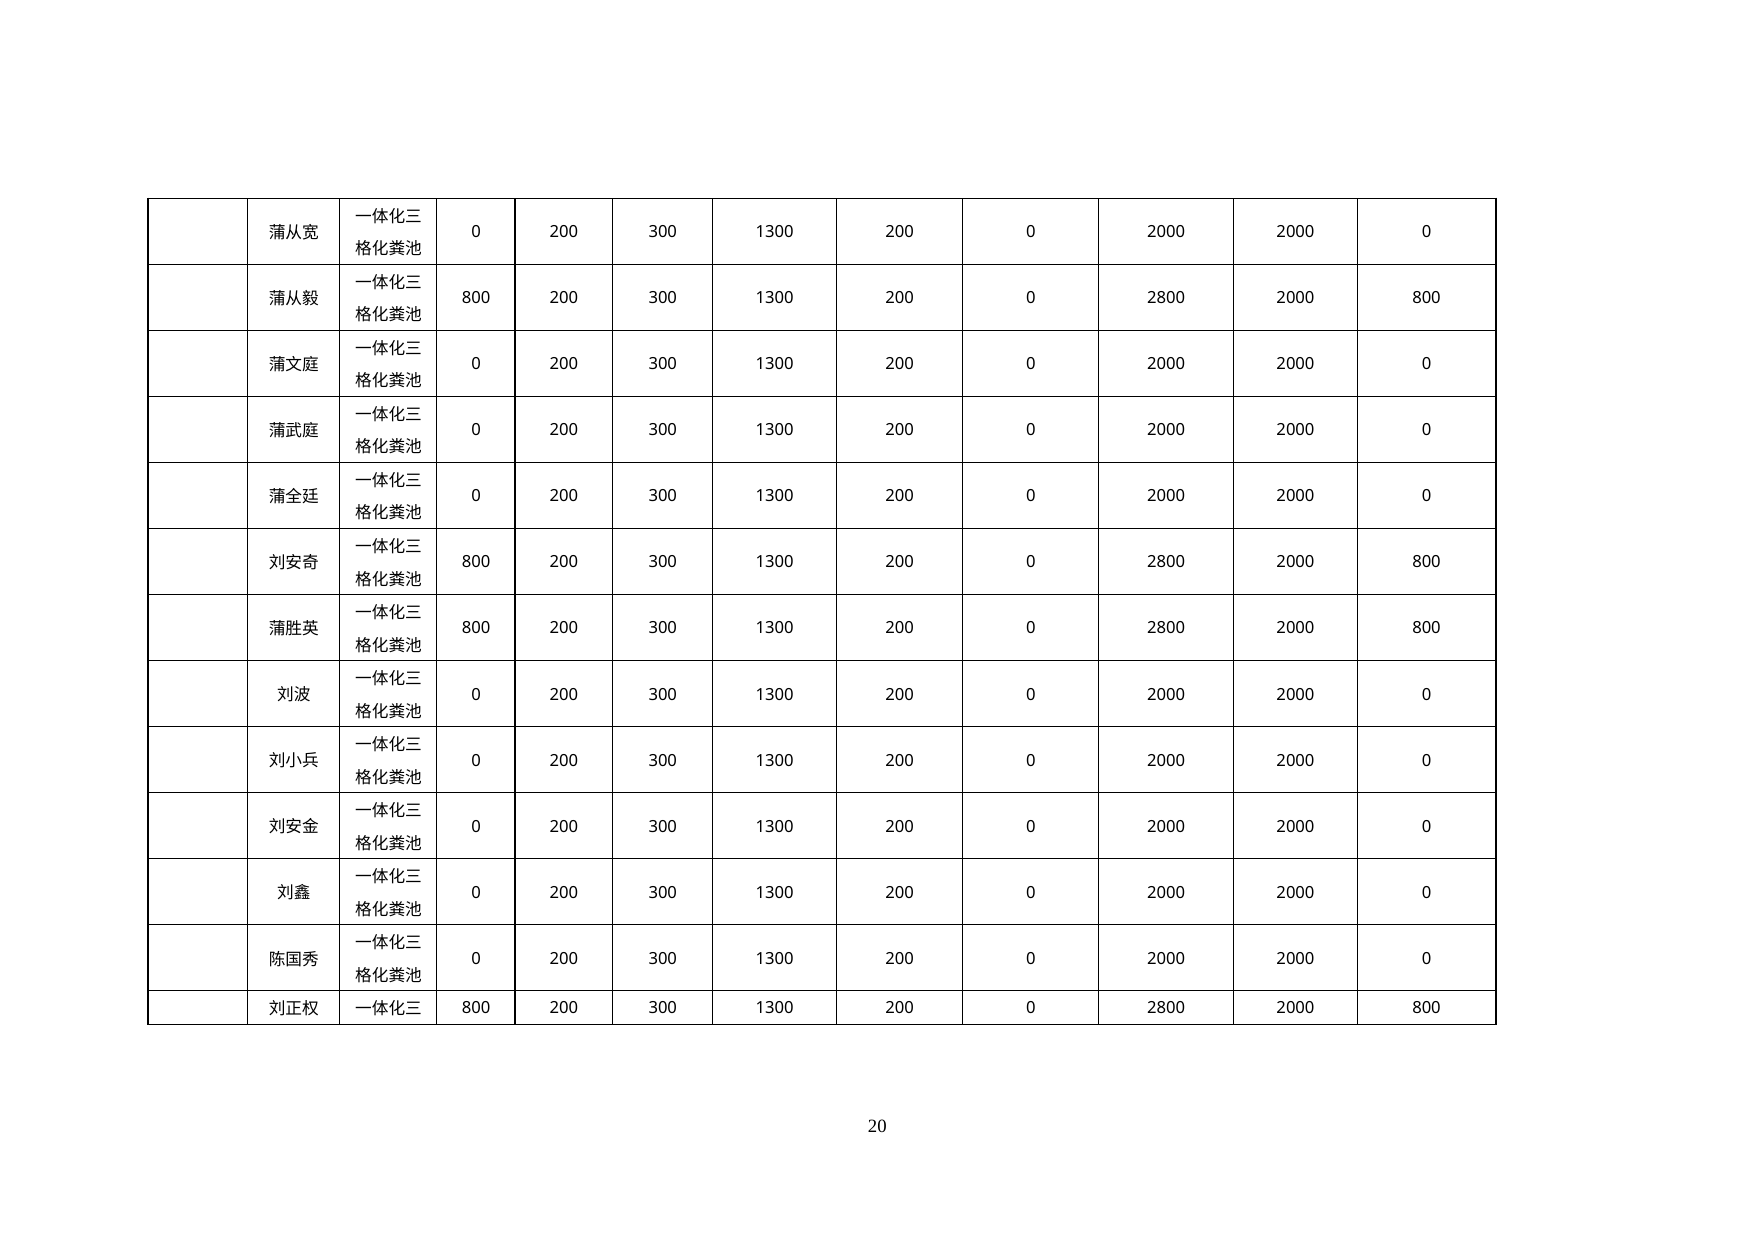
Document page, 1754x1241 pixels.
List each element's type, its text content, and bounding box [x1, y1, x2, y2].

table_cell 200 [516, 199, 612, 264]
table_cell 0 [963, 397, 1098, 462]
table_cell 200 [516, 265, 612, 330]
table_cell 蒲全廷 [248, 463, 339, 528]
table_cell 200 [516, 529, 612, 594]
table_cell 1300 [713, 595, 836, 660]
table_cell 0 [1358, 199, 1495, 264]
table_cell 2800 [1099, 265, 1233, 330]
table_cell 陈国秀 [248, 925, 339, 990]
table_cell 0 [963, 199, 1098, 264]
table_cell 一体化三格化粪池 [340, 265, 436, 330]
table_cell 一体化三格化粪池 [340, 727, 436, 792]
table_cell 0 [963, 925, 1098, 990]
table_cell 200 [837, 991, 962, 1024]
table_cell 300 [613, 463, 712, 528]
table_cell 800 [437, 529, 514, 594]
table_cell 0 [1358, 397, 1495, 462]
table_cell 0 [963, 331, 1098, 396]
table_cell 0 [963, 529, 1098, 594]
table_cell 800 [1358, 595, 1495, 660]
table_cell 1300 [713, 925, 836, 990]
table_cell 800 [437, 991, 514, 1024]
table_cell 一体化三格化粪池 [340, 595, 436, 660]
table_cell 刘鑫 [248, 859, 339, 924]
table_cell 200 [837, 265, 962, 330]
table_cell 0 [437, 463, 514, 528]
table_cell 2800 [1099, 595, 1233, 660]
table_cell 2000 [1099, 727, 1233, 792]
table_cell 2000 [1234, 331, 1357, 396]
table_cell [149, 529, 247, 594]
table_cell 0 [1358, 793, 1495, 858]
table_cell 800 [437, 265, 514, 330]
table_cell 0 [437, 859, 514, 924]
table_cell 800 [1358, 265, 1495, 330]
table_cell 0 [1358, 463, 1495, 528]
table_cell 1300 [713, 661, 836, 726]
table_cell 200 [516, 925, 612, 990]
table_cell 200 [837, 793, 962, 858]
table_cell 1300 [713, 463, 836, 528]
table_cell 0 [963, 661, 1098, 726]
table_cell 2000 [1099, 397, 1233, 462]
table_cell 300 [613, 199, 712, 264]
table_cell 200 [837, 859, 962, 924]
table_cell 200 [837, 199, 962, 264]
table_cell 1300 [713, 859, 836, 924]
table_cell 一体化三格化粪池 [340, 199, 436, 264]
table_cell 刘波 [248, 661, 339, 726]
table_cell 2000 [1099, 199, 1233, 264]
table_cell 2000 [1234, 529, 1357, 594]
table_cell 300 [613, 991, 712, 1024]
table_cell 200 [516, 397, 612, 462]
table_cell 一体化三格化粪池 [340, 793, 436, 858]
table_cell [149, 661, 247, 726]
table_cell 200 [516, 661, 612, 726]
table_cell 2000 [1099, 793, 1233, 858]
table_cell 200 [516, 859, 612, 924]
table_cell 刘小兵 [248, 727, 339, 792]
table_cell [149, 331, 247, 396]
table_cell 0 [963, 265, 1098, 330]
table_cell 一体化三格化粪池 [340, 331, 436, 396]
table_cell 蒲文庭 [248, 331, 339, 396]
table_cell 一体化三格化粪池 [340, 397, 436, 462]
table_cell 0 [1358, 859, 1495, 924]
table_cell 一体化三格化粪池 [340, 529, 436, 594]
table_cell 800 [437, 595, 514, 660]
table_cell [149, 595, 247, 660]
table_cell 200 [837, 463, 962, 528]
table_cell 一体化三格化粪池 [340, 661, 436, 726]
table_cell 2000 [1234, 793, 1357, 858]
table_cell 蒲从宽 [248, 199, 339, 264]
table_cell [149, 397, 247, 462]
table_cell 2800 [1099, 529, 1233, 594]
table_cell [149, 265, 247, 330]
table_cell 200 [516, 463, 612, 528]
table_cell 0 [963, 595, 1098, 660]
table_cell 200 [837, 595, 962, 660]
table_cell 300 [613, 859, 712, 924]
table_cell 一体化三格化粪池 [340, 859, 436, 924]
table_cell 200 [516, 331, 612, 396]
table_cell 0 [437, 661, 514, 726]
table_cell 300 [613, 397, 712, 462]
table_cell 一体化三格化粪池 [340, 463, 436, 528]
table_cell 0 [1358, 727, 1495, 792]
table_cell [149, 199, 247, 264]
table_cell 0 [437, 925, 514, 990]
table_cell 200 [837, 727, 962, 792]
table_cell 蒲从毅 [248, 265, 339, 330]
table_cell 2000 [1234, 859, 1357, 924]
table_cell 0 [437, 199, 514, 264]
table_cell 800 [1358, 991, 1495, 1024]
table_cell 2000 [1234, 991, 1357, 1024]
table_cell 1300 [713, 331, 836, 396]
table_cell 刘安奇 [248, 529, 339, 594]
table_cell 1300 [713, 793, 836, 858]
table_cell 刘安金 [248, 793, 339, 858]
table_cell 200 [837, 397, 962, 462]
table_cell 0 [437, 727, 514, 792]
table_cell 1300 [713, 397, 836, 462]
table_cell 0 [963, 991, 1098, 1024]
table_cell 200 [516, 793, 612, 858]
table_cell [149, 925, 247, 990]
table_cell 300 [613, 925, 712, 990]
table_cell 2800 [1099, 991, 1233, 1024]
table_cell 2000 [1234, 463, 1357, 528]
table_cell [149, 727, 247, 792]
table_cell 2000 [1099, 859, 1233, 924]
table_cell 200 [837, 331, 962, 396]
table_cell 1300 [713, 727, 836, 792]
table_cell 一体化三格化粪池 [340, 991, 436, 1024]
table_cell 0 [1358, 331, 1495, 396]
table_cell 刘正权 [248, 991, 339, 1024]
table_cell 0 [1358, 925, 1495, 990]
table_cell 2000 [1234, 727, 1357, 792]
table_cell 2000 [1234, 925, 1357, 990]
table_cell 2000 [1099, 463, 1233, 528]
table_cell 200 [516, 727, 612, 792]
table_cell 2000 [1234, 265, 1357, 330]
table_cell 2000 [1099, 661, 1233, 726]
table_cell 蒲胜英 [248, 595, 339, 660]
table_cell 0 [437, 397, 514, 462]
table_cell 2000 [1234, 595, 1357, 660]
table_cell 300 [613, 793, 712, 858]
table_cell 1300 [713, 991, 836, 1024]
table_cell 0 [963, 727, 1098, 792]
table_cell [149, 991, 247, 1024]
table_cell 1300 [713, 529, 836, 594]
table_cell 0 [963, 793, 1098, 858]
table_cell [149, 859, 247, 924]
table_cell 200 [516, 595, 612, 660]
table_cell 2000 [1099, 925, 1233, 990]
table_cell 800 [1358, 529, 1495, 594]
table_cell 2000 [1234, 199, 1357, 264]
table_cell 200 [837, 925, 962, 990]
table_cell 300 [613, 595, 712, 660]
table_cell 200 [837, 529, 962, 594]
table_cell 0 [437, 793, 514, 858]
table_cell 2000 [1234, 397, 1357, 462]
table_cell 0 [437, 331, 514, 396]
table_cell 300 [613, 661, 712, 726]
table_cell 0 [963, 859, 1098, 924]
table_cell 300 [613, 529, 712, 594]
table_cell 300 [613, 265, 712, 330]
table_cell 0 [1358, 661, 1495, 726]
table_cell [149, 793, 247, 858]
table_cell 2000 [1234, 661, 1357, 726]
table_cell 2000 [1099, 331, 1233, 396]
table_cell 0 [963, 463, 1098, 528]
table_cell 200 [516, 991, 612, 1024]
table_cell 300 [613, 331, 712, 396]
table_cell [149, 463, 247, 528]
table_cell 200 [837, 661, 962, 726]
table_cell 300 [613, 727, 712, 792]
table_cell 1300 [713, 199, 836, 264]
table_cell 一体化三格化粪池 [340, 925, 436, 990]
table_cell 1300 [713, 265, 836, 330]
table_cell 蒲武庭 [248, 397, 339, 462]
